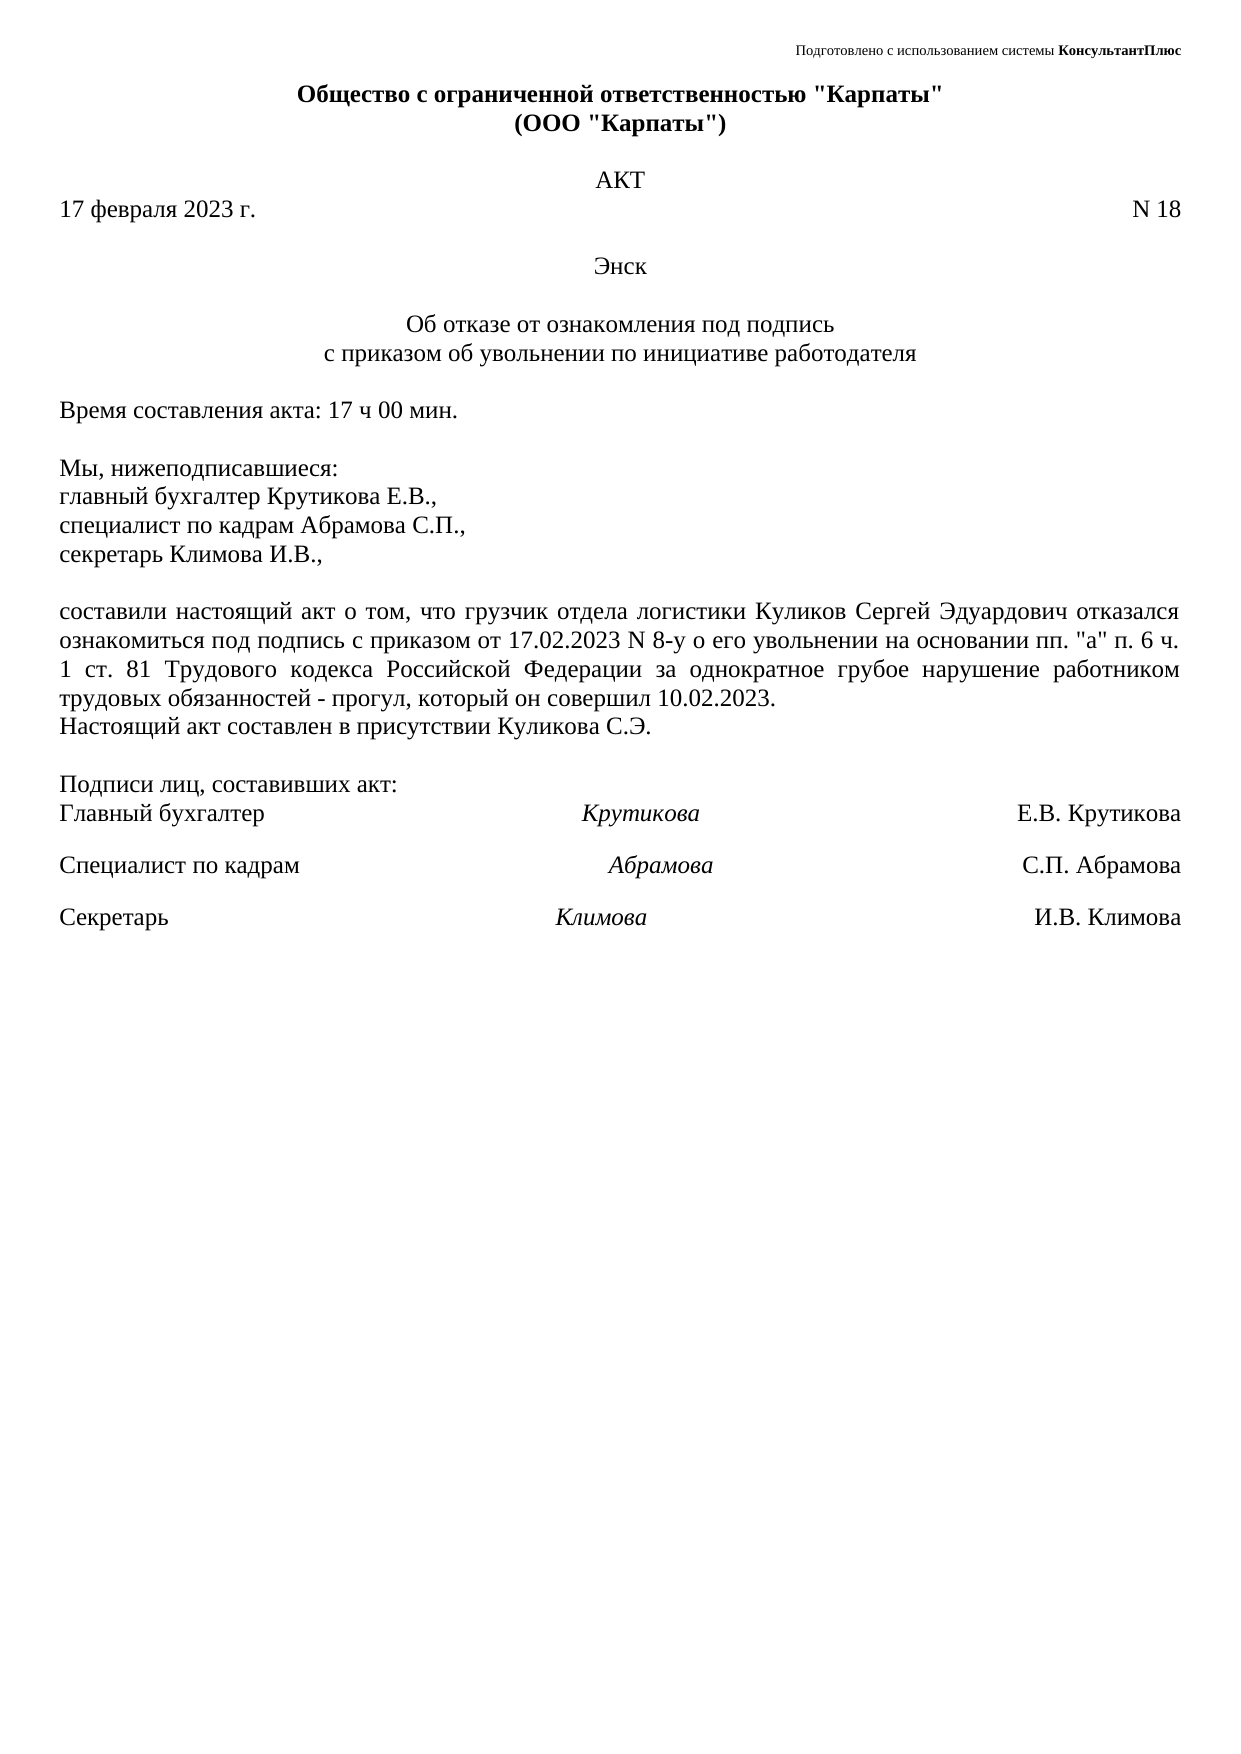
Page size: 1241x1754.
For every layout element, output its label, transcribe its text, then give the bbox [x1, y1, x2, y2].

text Общество с ограниченной ответственностью "Карпаты" [59, 79, 1181, 108]
text 17 февраля 2023 г. N 18 [59, 194, 1181, 251]
text Секретарь Климова И.В. Климова [59, 902, 1181, 960]
text Мы, нижеподписавшиеся: [59, 453, 1181, 481]
text Время составления акта: 17 ч 00 мин. [59, 395, 1181, 424]
text с приказом об увольнении по инициативе работодателя [59, 338, 1181, 366]
text Главный бухгалтер Крутикова Е.В. Крутикова [59, 798, 1181, 850]
text Настоящий акт составлен в присутствии Куликова С.Э. [59, 711, 1181, 740]
text АКТ [59, 165, 1181, 194]
text (ООО "Карпаты") [59, 108, 1181, 136]
text специалист по кадрам Абрамова С.П., [59, 510, 1181, 539]
text главный бухгалтер Крутикова Е.В., [59, 481, 1181, 510]
text Подписи лиц, составивших акт: [59, 769, 1181, 798]
text Специалист по кадрам Абрамова С.П. Абрамова [59, 850, 1181, 902]
text Энск [59, 251, 1181, 280]
text секретарь Климова И.В., [59, 539, 1181, 568]
text составили настоящий акт о том, что грузчик отдела логистики Куликов Сергей Эдуардович отказался ознакомиться под подпись с приказом от 17.02.2023 N 8-у о его увольнении на основании пп. "а" п. 6 ч. 1 ст. 81 Трудового кодекса Российской Федерации за однократное грубое нарушение работником трудовых обязанностей - прогул, который он совершил 10.02.2023. [59, 596, 1181, 711]
text Об отказе от ознакомления под подпись [59, 309, 1181, 338]
